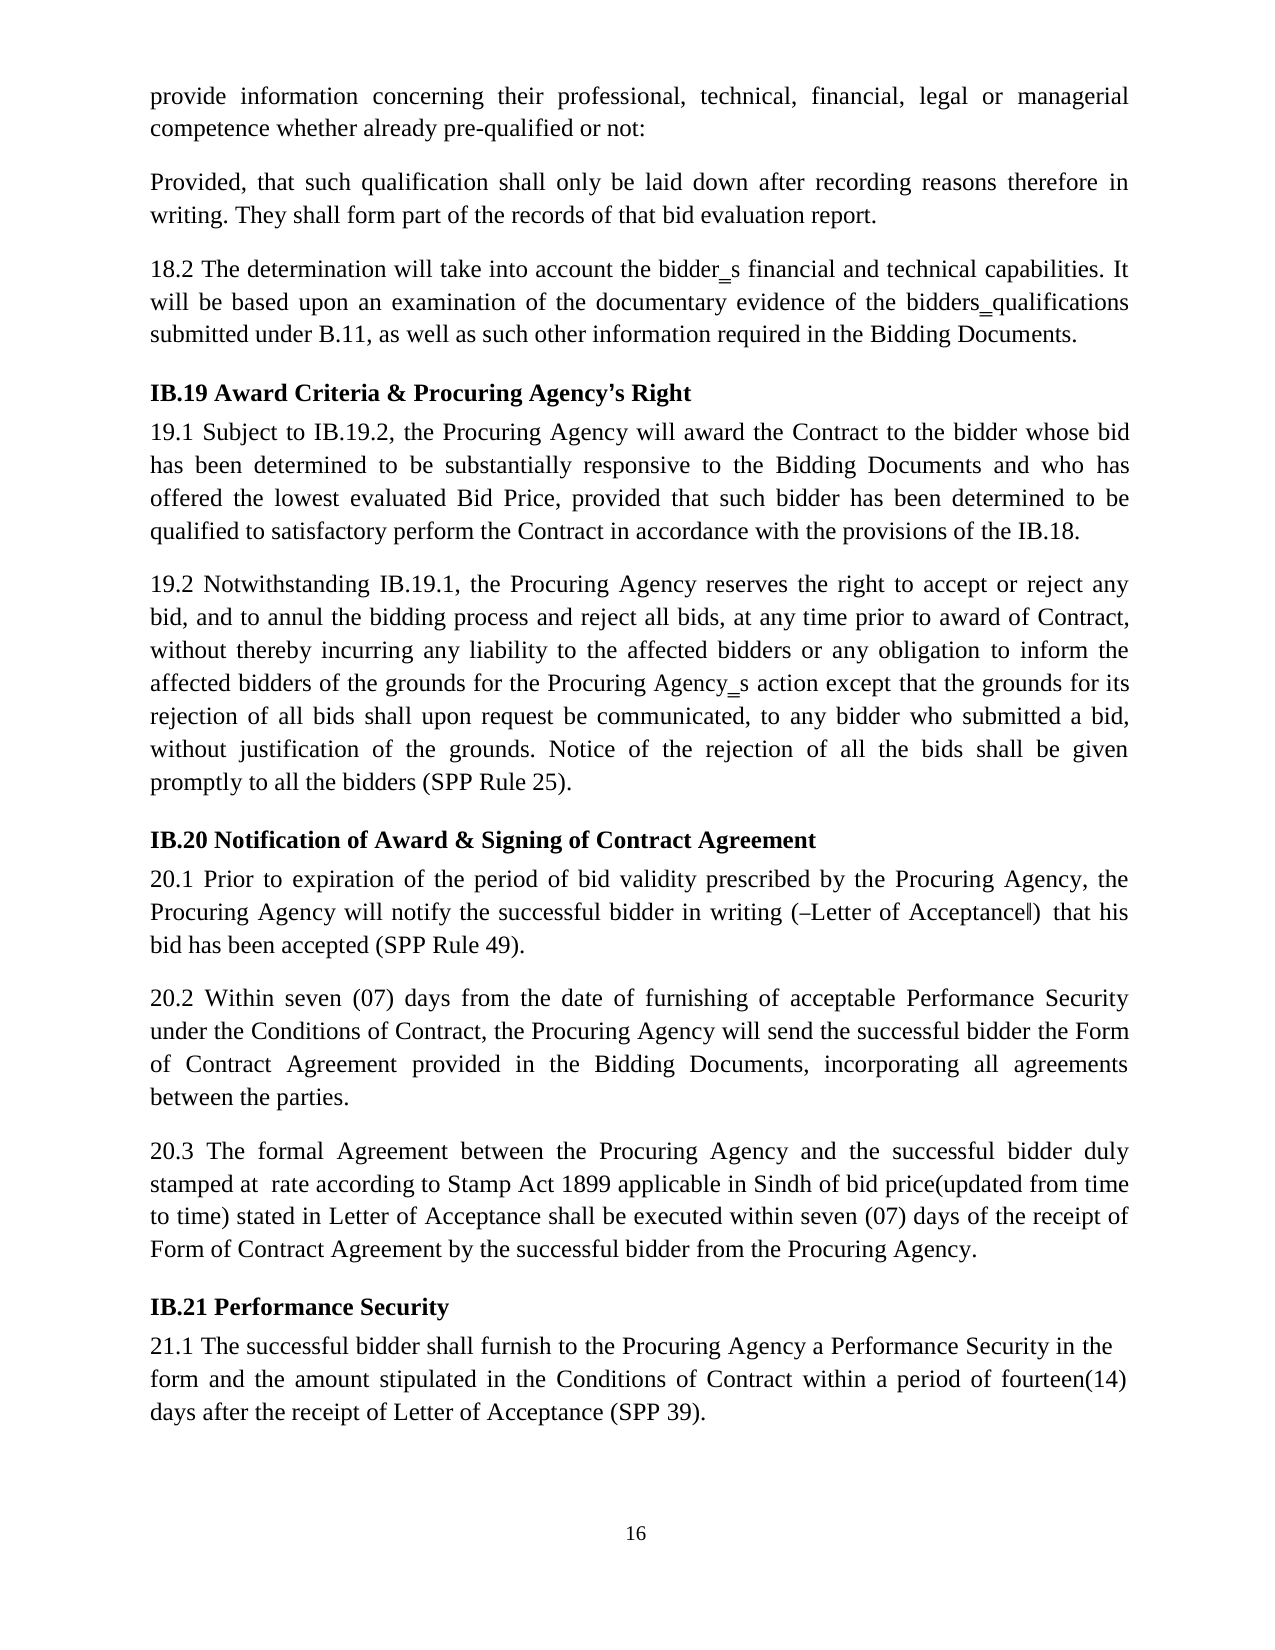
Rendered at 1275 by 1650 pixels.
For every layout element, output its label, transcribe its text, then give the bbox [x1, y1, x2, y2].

text IB.21 Performance Security [150, 1292, 451, 1321]
text 18.2 The determination will take into account the bidder‗s financial and technical capabilities. It will be based upon an examination of the documentary evidence of the bidders‗qualifications submitted under B.11, as well as such other information required in the Bidding Documents. [150, 254, 1129, 348]
text 20.3 The formal Agreement between the Procuring Agency and the successful bidder duly stamped at rate according to Stamp Act 1899 applicable in Sindh of bid price(updated from time to time) stated in Letter of Acceptance shall be executed within seven (07) days of the receipt of Form of Contract Agreement by the successful bidder from the Procuring Agency. [150, 1136, 1129, 1263]
text 19.1 Subject to IB.19.2, the Procuring Agency will award the Contract to the bidder whose bid has been determined to be substantially responsive to the Bidding Documents and who has offered the lowest evaluated Bid Price, provided that such bidder has been determined to be qualified to satisfactory perform the Contract in accordance with the provisions of the IB.18. [150, 417, 1129, 544]
text 20.1 Prior to expiration of the period of bid validity prescribed by the Procuring Agency, the Procuring Agency will notify the successful bidder in writing (―Letter of Acceptance‖) that his bid has been accepted (SPP Rule 49). [150, 864, 1129, 959]
text 21.1 The successful bidder shall furnish to the Procuring Agency a Performance Security in the form and the amount stipulated in the Conditions of Contract within a period of fourteen(14) days after the receipt of Letter of Acceptance (SPP 39). [150, 1331, 1129, 1426]
text 20.2 Within seven (07) days from the date of furnishing of acceptable Performance Security under the Conditions of Contract, the Procuring Agency will send the successful bidder the Form of Contract Agreement provided in the Bidding Documents, incorporating all agreements between the parties. [150, 983, 1129, 1111]
text IB.19 Award Criteria & Procuring Agency’s Right [150, 378, 693, 407]
text provide information concerning their professional, technical, financial, legal or managerial competence whether already pre-qualified or not: [150, 81, 1129, 142]
text Provided, that such qualification shall only be laid down after recording reasons therefore in writing. They shall form part of the records of that bid evaluation report. [150, 167, 1129, 229]
text IB.20 Notification of Award & Signing of Contract Agreement [150, 825, 818, 854]
text 19.2 Notwithstanding IB.19.1, the Procuring Agency reserves the right to accept or reject any bid, and to annul the bidding process and reject all bids, at any time prior to award of Contract, without thereby incurring any liability to the affected bidders or any obligation to inform the affected bidders of the grounds for the Procuring Agency‗s action except that the grounds for its rejection of all bids shall upon request be communicated, to any bidder who submitted a bid, without justification of the grounds. Notice of the rejection of all the bids shall be given promptly to all the bidders (SPP Rule 25). [150, 569, 1129, 796]
